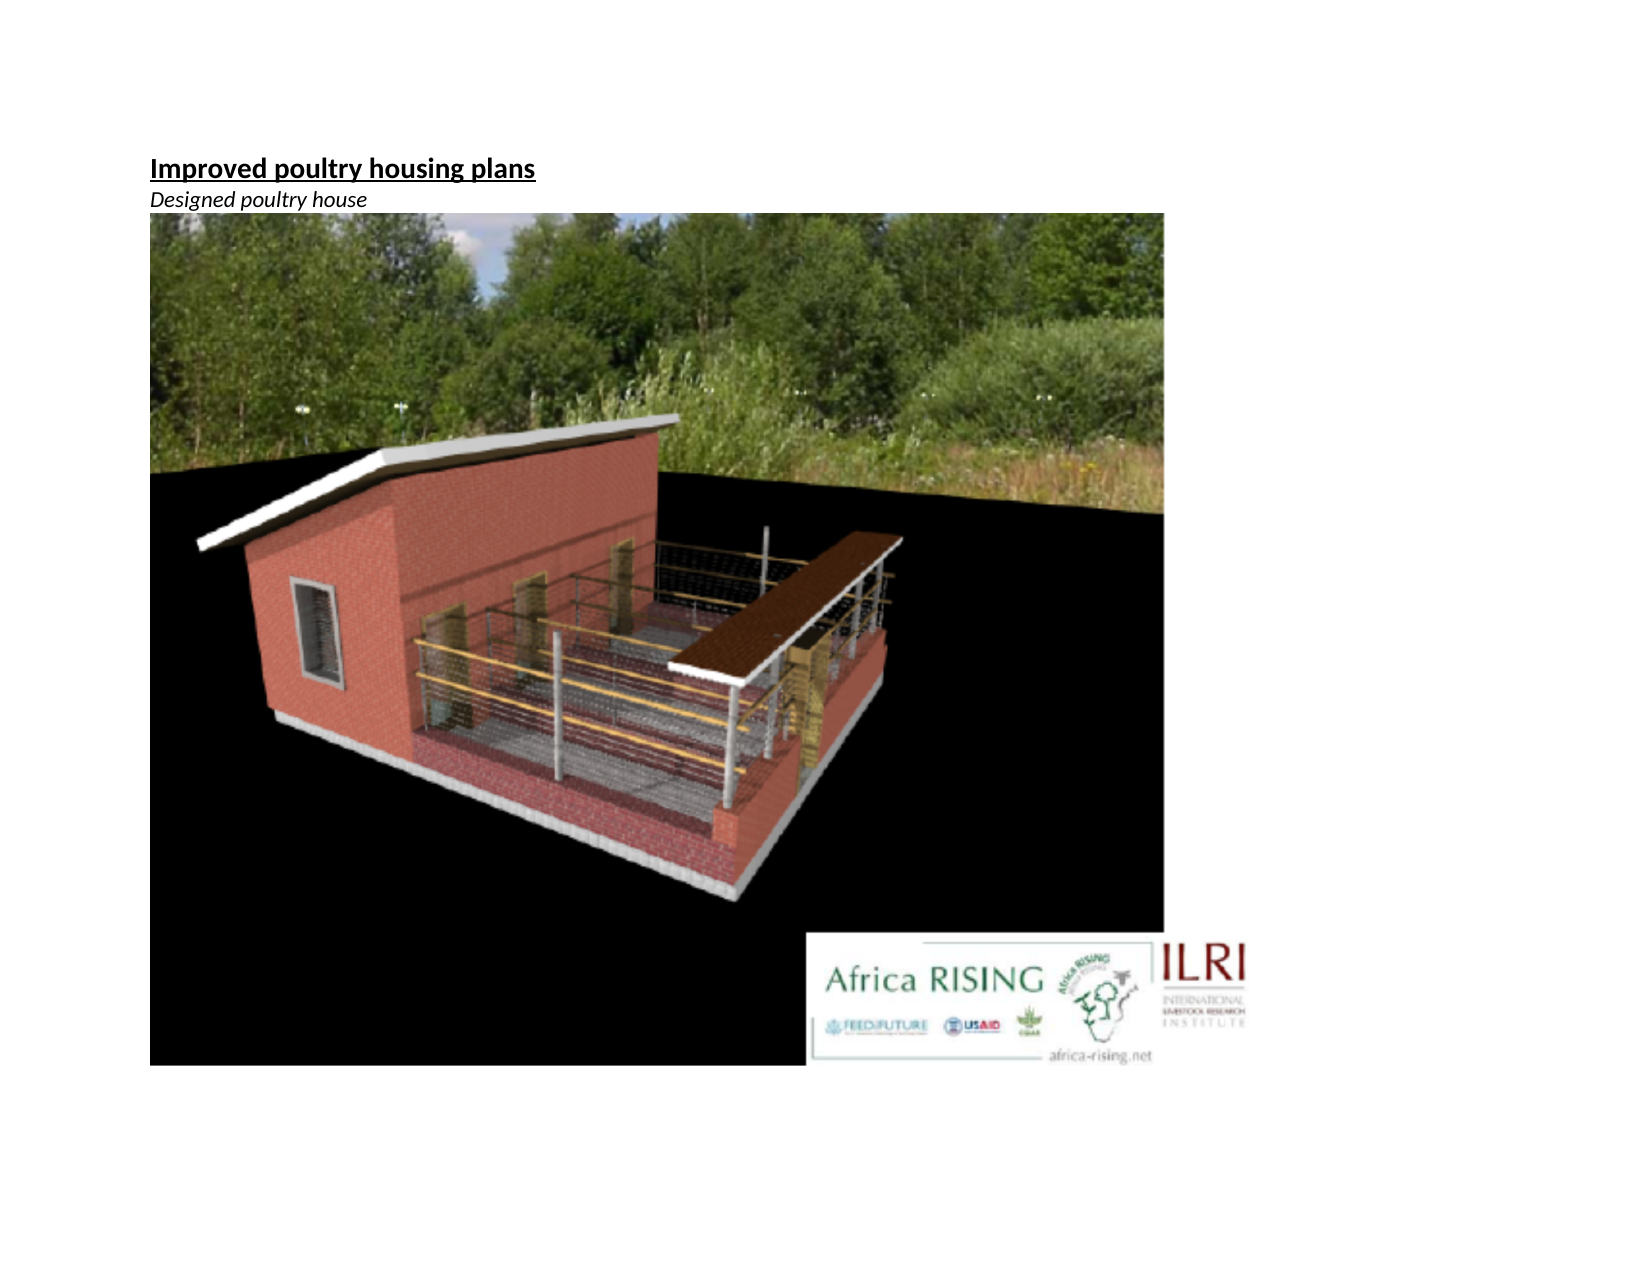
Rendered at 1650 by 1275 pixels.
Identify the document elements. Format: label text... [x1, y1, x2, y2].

text Designed poultry house [150, 186, 1500, 214]
text Improved poultry housing plans [150, 150, 1500, 186]
picture [150, 213, 1264, 1072]
